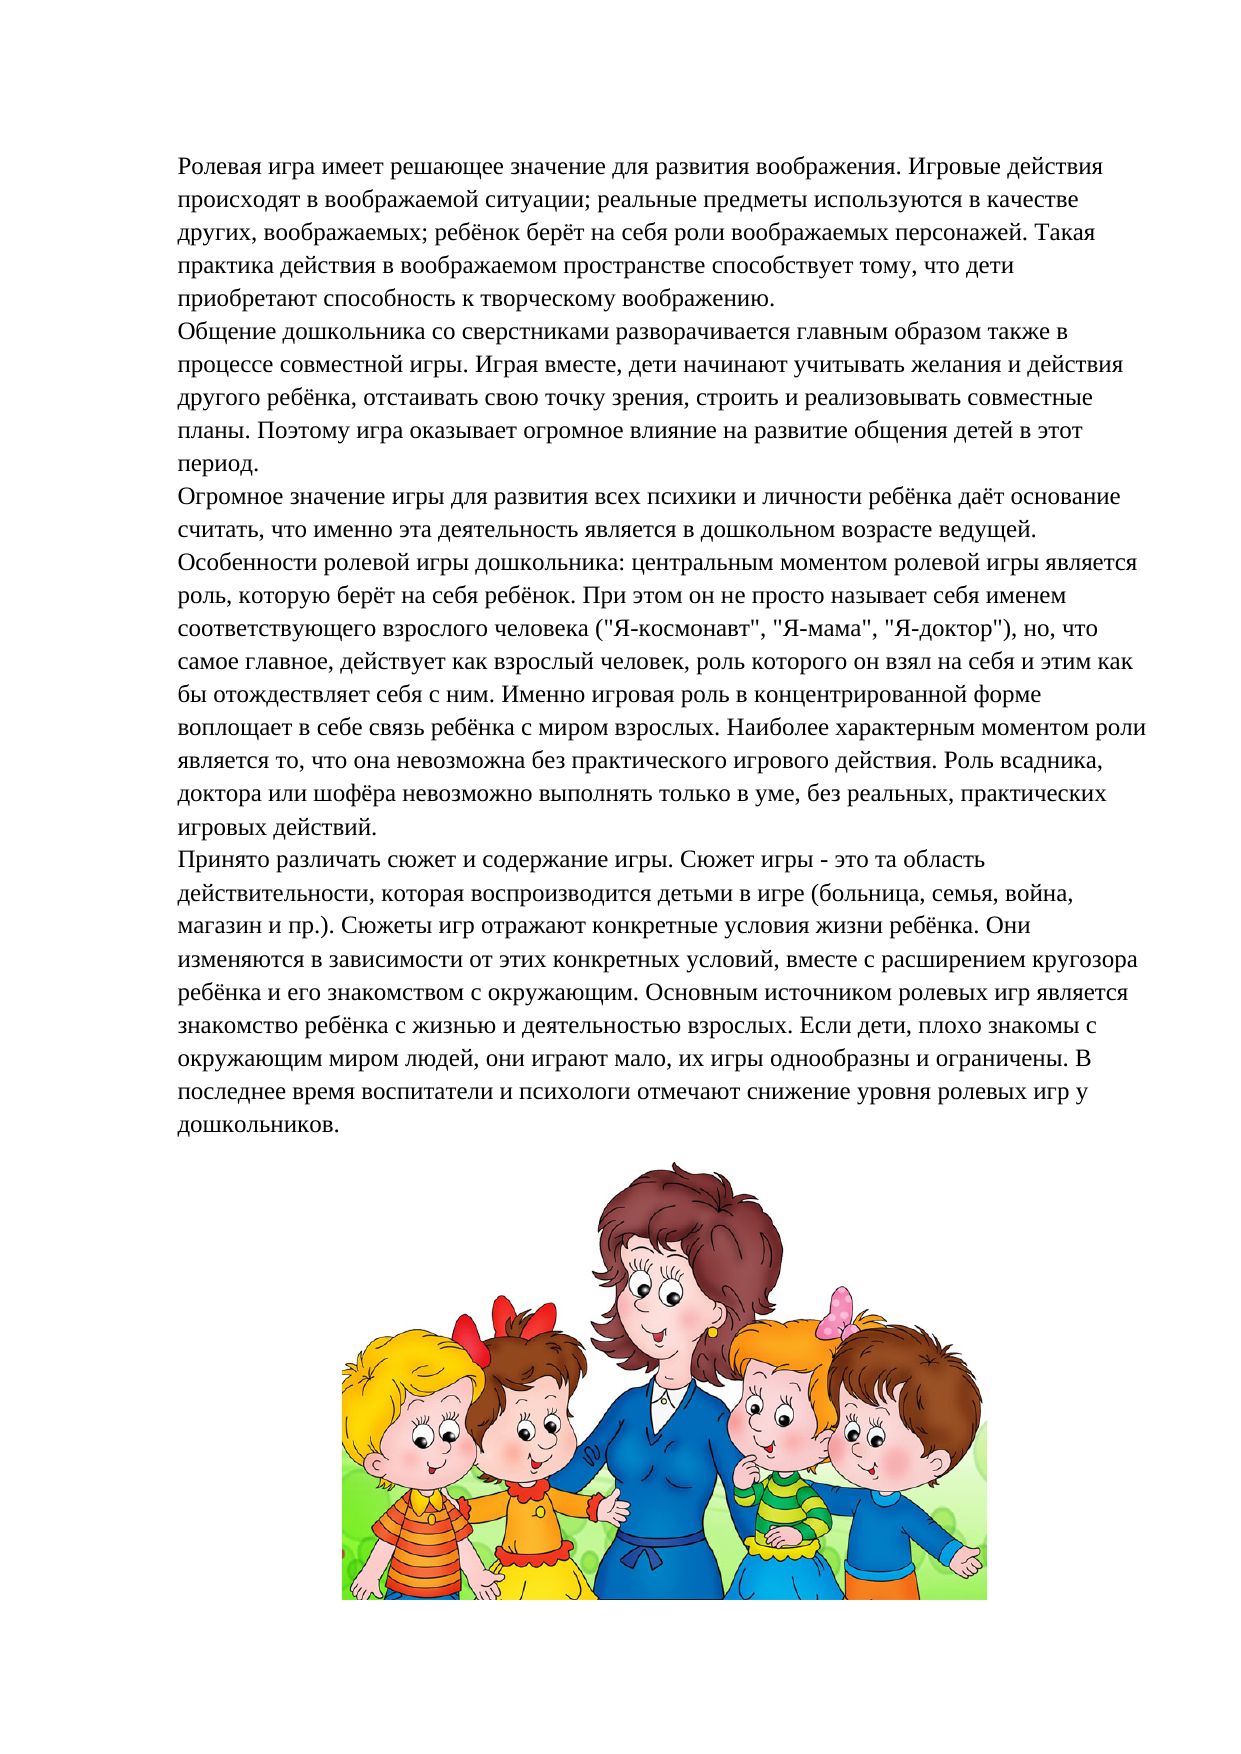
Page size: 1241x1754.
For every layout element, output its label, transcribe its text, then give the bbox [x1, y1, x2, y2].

text Ролевая игра имеет решающее значение для развития воображения. Игровые действия происходят в воображаемой ситуации; реальные предметы используются в качестве других, воображаемых; ребёнок берёт на себя роли воображаемых персонажей. Такая практика действия в воображаемом пространстве способствует тому, что дети приобретают способность к творческому воображению. Общение дошкольника со сверстниками разворачивается главным образом также в процессе совместной игры. Играя вместе, дети начинают учитывать желания и действия другого ребёнка, отстаивать свою точку зрения, строить и реализовывать совместные планы. Поэтому игра оказывает огромное влияние на развитие общения детей в этот период. Огромное значение игры для развития всех психики и личности ребёнка даёт основание считать, что именно эта деятельность является в дошкольном возрасте ведущей. Особенности ролевой игры дошкольника: центральным моментом ролевой игры является роль, которую берёт на себя ребёнок. При этом он не просто называет себя именем соответствующего взрослого человека ("Я-космонавт", "Я-мама", "Я-доктор"), но, что самое главное, действует как взрослый человек, роль которого он взял на себя и этим как бы отождествляет себя с ним. Именно игровая роль в концентрированной форме воплощает в себе связь ребёнка с миром взрослых. Наиболее характерным моментом роли является то, что она невозможна без практического игрового действия. Роль всадника, доктора или шофёра невозможно выполнять только в уме, без реальных, практических игровых действий. Принято различать сюжет и содержание игры. Сюжет игры - это та область действительности, которая воспроизводится детьми в игре (больница, семья, война, магазин и пр.). Сюжеты игр отражают конкретные условия жизни ребёнка. Они изменяются в зависимости от этих конкретных условий, вместе с расширением кругозора ребёнка и его знакомством с окружающим. Основным источником ролевых игр является знакомство ребёнка с жизнью и деятельностью взрослых. Если дети, плохо знакомы с окружающим миром людей, они играют мало, их игры однообразны и ограничены. В последнее время воспитатели и психологи отмечают снижение уровня ролевых игр у дошкольников. [177, 118, 1152, 1137]
picture [341, 1162, 988, 1600]
